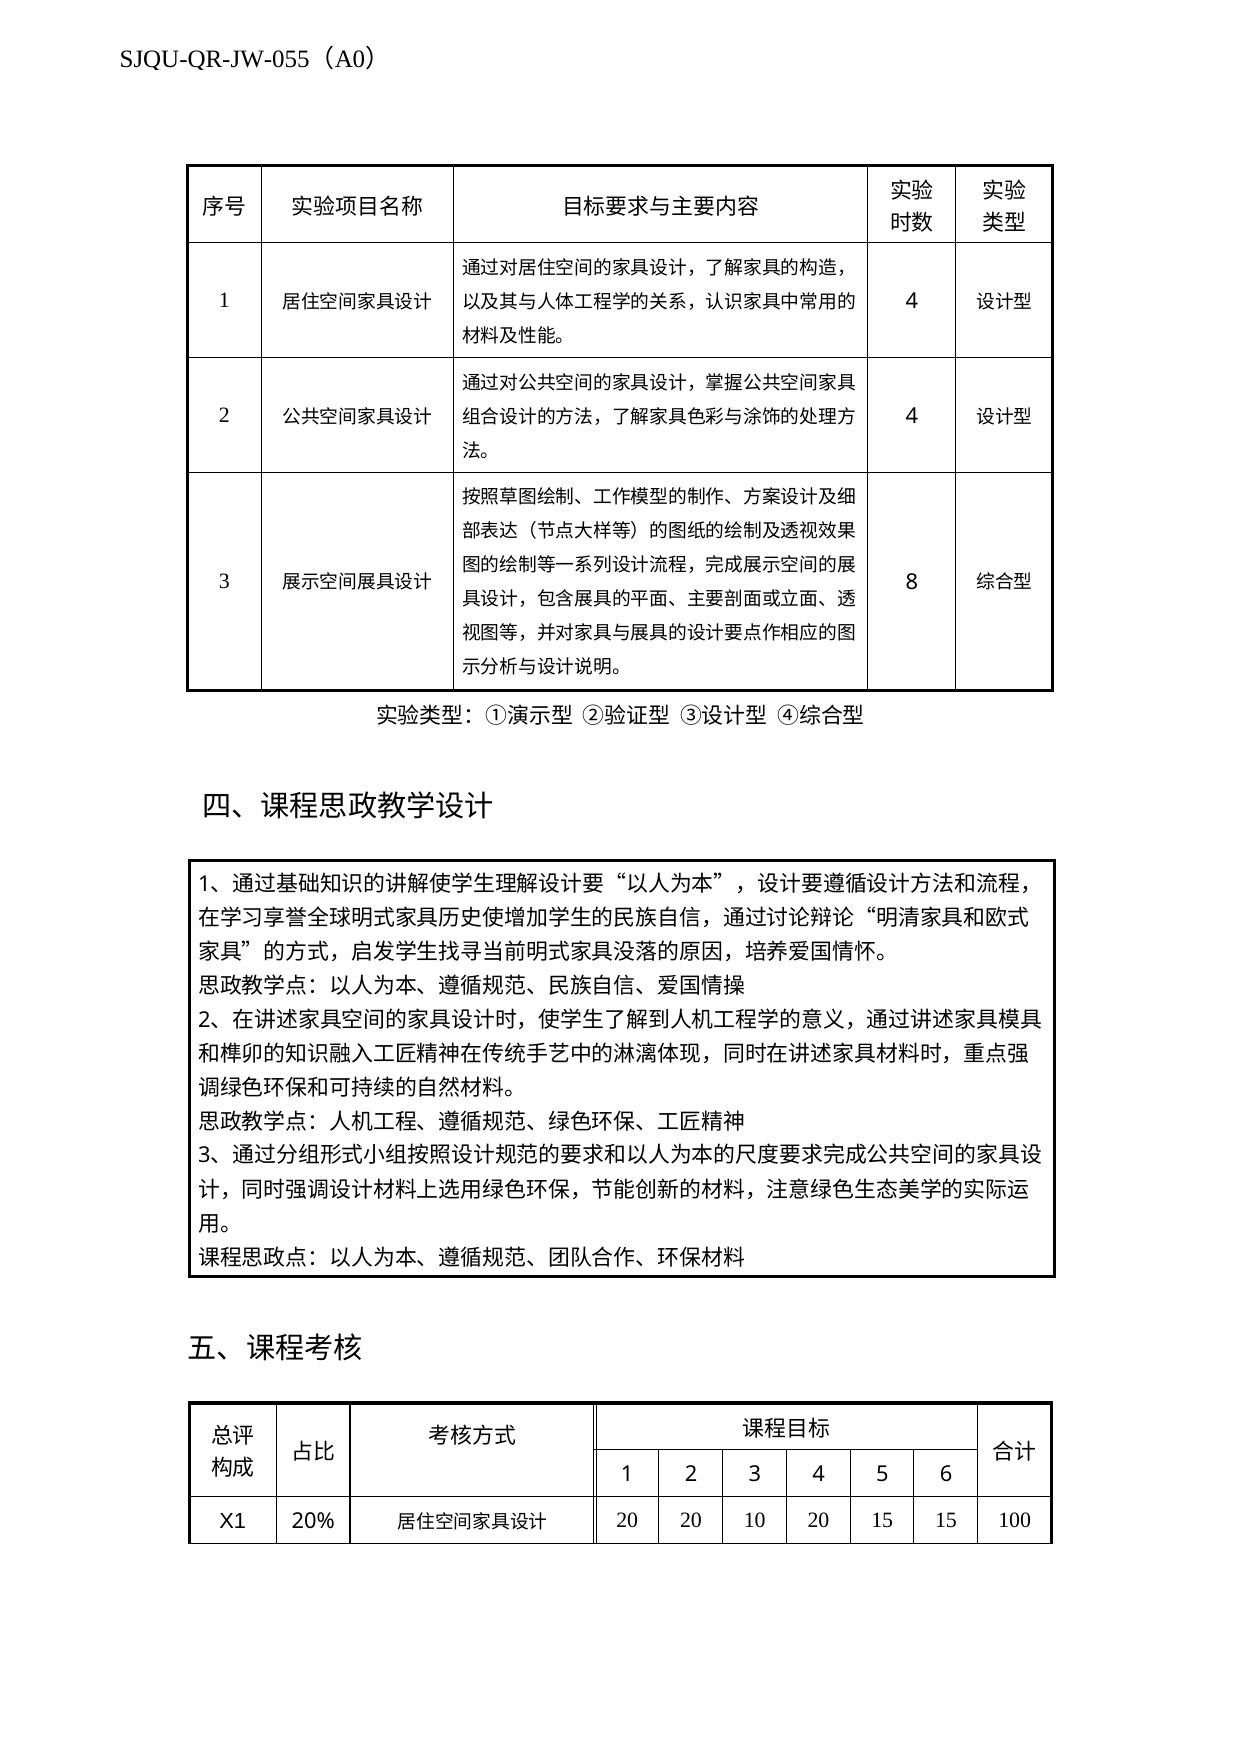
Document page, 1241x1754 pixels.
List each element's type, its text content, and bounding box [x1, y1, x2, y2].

table_cell 居住空间家具设计 [351, 1497, 593, 1543]
text 四、课程思政教学设计 [187, 770, 1053, 838]
table_header 实验 类型 [956, 167, 1051, 242]
table_cell 设计型 [956, 358, 1051, 472]
table_header 实验 时数 [868, 167, 955, 242]
table_cell 2 [189, 358, 261, 472]
table_cell 4 [787, 1450, 850, 1496]
table_cell 展示空间展具设计 [262, 473, 453, 688]
table_cell 6 [914, 1450, 977, 1496]
table_header 1、通过基础知识的讲解使学生理解设计要“以人为本”，设计要遵循设计方法和流程，在学习享誉全球明式家具历史使增加学生的民族自信，通过讨论辩论“明清家具和欧式家具”的方式，启发学生找寻当前明式家具没落的原因，培养爱国情怀。 思政教学点：以人为本、遵循规范、民族自信、爱国情操 2、在讲述家具空间的家具设计时，使学生了解到人机工程学的意义，通过讲述家具模具和榫卯的知识融入工匠精神在传统手艺中的淋漓体现，同时在讲述家具材料时，重点强调绿色环保和可持续的自然材料。 思政教学点：人机工程、遵循规范、绿色环保、工匠精神 3、通过分组形式小组按照设计规范的要求和以人为本的尺度要求完成公共空间的家具设计，同时强调设计材料上选用绿色环保，节能创新的材料，注意绿色生态美学的实际运用。 课程思政点：以人为本、遵循规范、团队合作、环保材料 [191, 862, 1053, 1275]
table_cell 通过对居住空间的家具设计，了解家具的构造，以及其与人体工程学的关系，认识家具中常用的材料及性能。 [454, 243, 867, 357]
table_cell 1 [189, 243, 261, 357]
table_cell 20% [277, 1497, 349, 1543]
table_cell 综合型 [956, 473, 1051, 688]
text 五、课程考核 [187, 1312, 1053, 1380]
table_cell 20 [787, 1497, 850, 1543]
table_cell 4 [868, 243, 955, 357]
table_cell 2 [659, 1450, 722, 1496]
table_header 考核方式 [351, 1405, 593, 1496]
table_cell 5 [851, 1450, 913, 1496]
table_cell 8 [868, 473, 955, 688]
table_header 合计 [978, 1405, 1050, 1496]
table_cell 3 [723, 1450, 786, 1496]
table_header 实验项目名称 [262, 167, 453, 242]
table_cell 20 [659, 1497, 722, 1543]
table_cell 实验类型：①演示型 ②验证型 ③设计型 ④综合型 [188, 692, 1053, 736]
table_header 占比 [277, 1405, 349, 1496]
table_cell 按照草图绘制、工作模型的制作、方案设计及细部表达（节点大样等）的图纸的绘制及透视效果图的绘制等一系列设计流程，完成展示空间的展具设计，包含展具的平面、主要剖面或立面、透视图等，并对家具与展具的设计要点作相应的图示分析与设计说明。 [454, 473, 867, 688]
table_cell 20 [597, 1497, 658, 1543]
table_cell 4 [868, 358, 955, 472]
table_cell 15 [851, 1497, 913, 1543]
table_cell 15 [914, 1497, 977, 1543]
table_cell 10 [723, 1497, 786, 1543]
table_header 序号 [189, 167, 261, 242]
table_header 总评构成 [191, 1405, 276, 1496]
table_header 目标要求与主要内容 [454, 167, 867, 242]
table_cell 居住空间家具设计 [262, 243, 453, 357]
table_header 课程目标 [597, 1405, 977, 1449]
table_cell 设计型 [956, 243, 1051, 357]
table_cell 1 [597, 1450, 658, 1496]
table_cell 公共空间家具设计 [262, 358, 453, 472]
table_cell 100 [978, 1497, 1050, 1543]
table_cell 3 [189, 473, 261, 688]
table_cell X1 [191, 1497, 276, 1543]
table_cell 通过对公共空间的家具设计，掌握公共空间家具组合设计的方法，了解家具色彩与涂饰的处理方法。 [454, 358, 867, 472]
